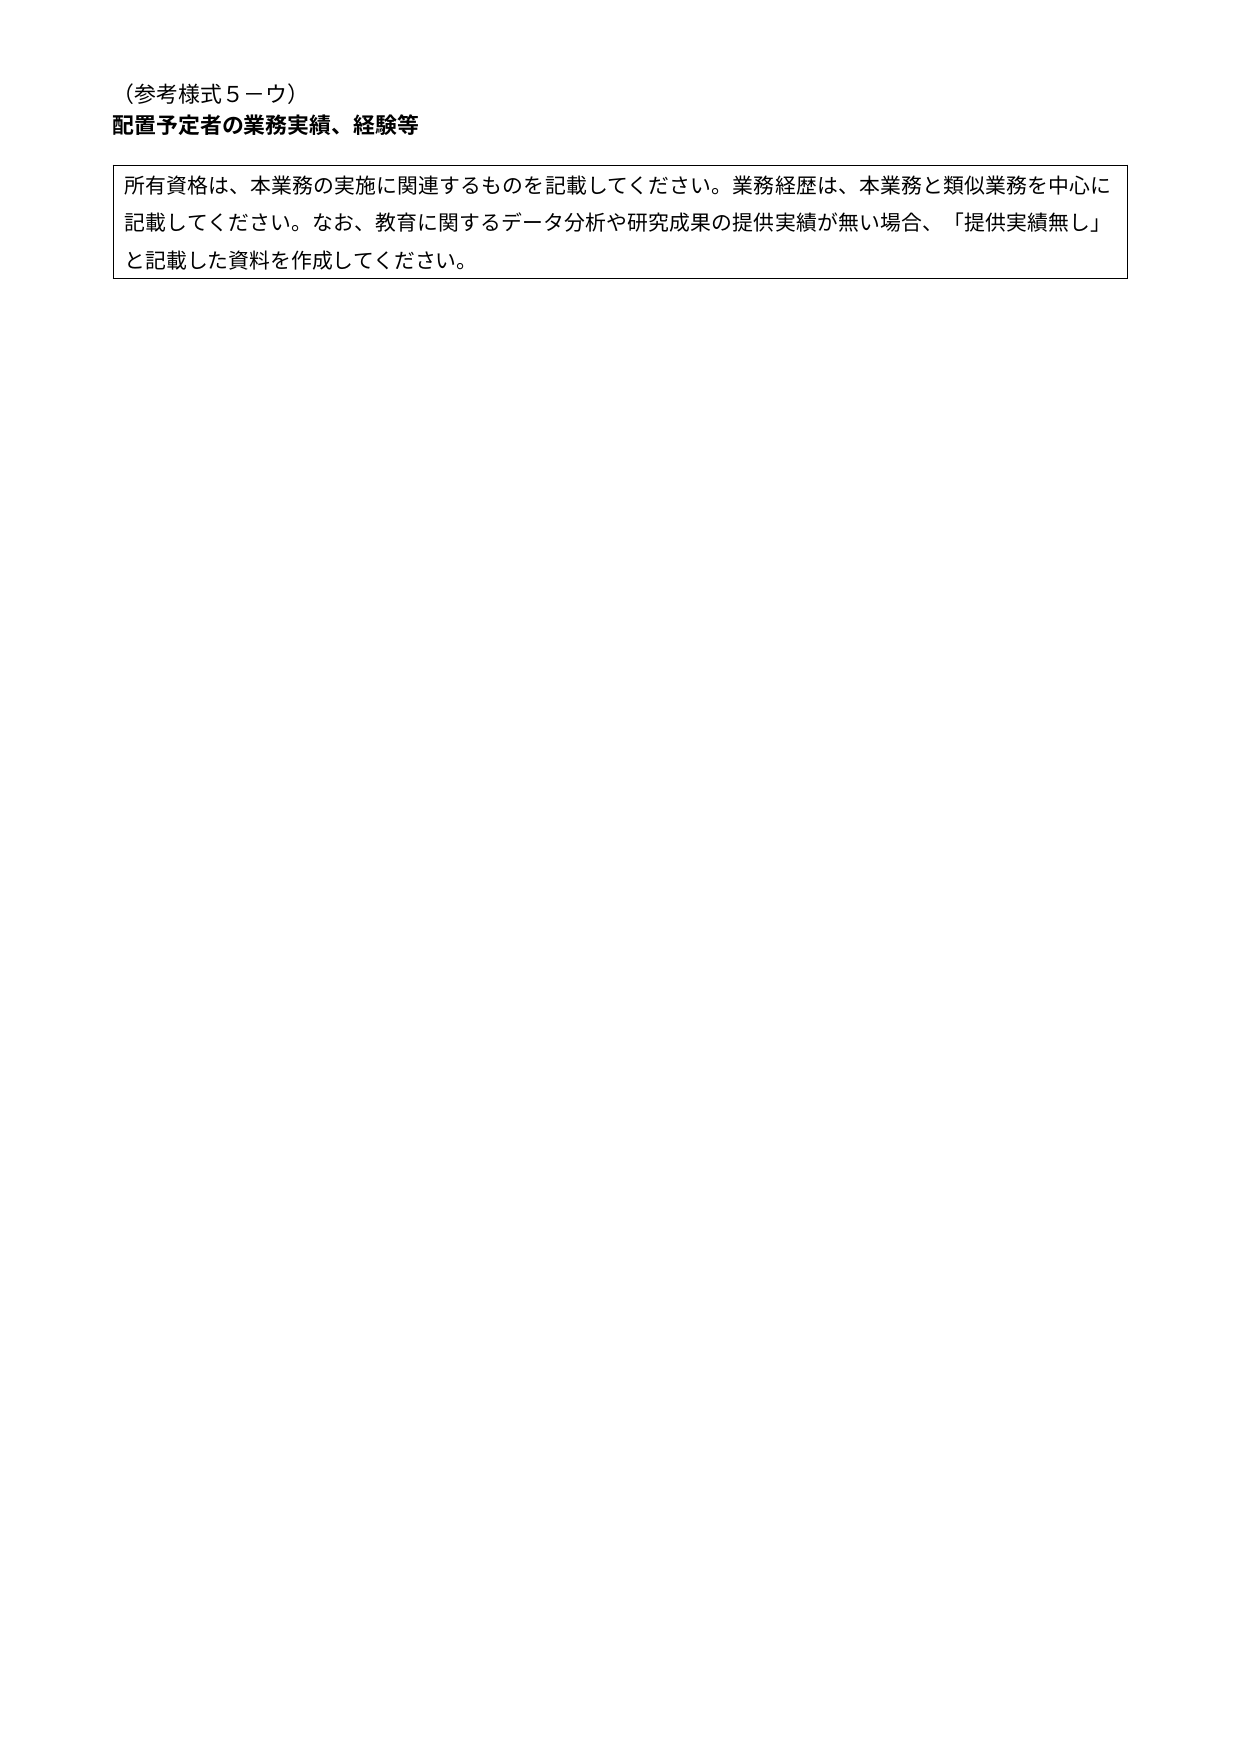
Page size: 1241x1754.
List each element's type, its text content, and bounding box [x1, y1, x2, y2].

table_header 所有資格は、本業務の実施に関連するものを記載してください。業務経歴は、本業務と類似業務を中心に記載してください。なお、教育に関するデータ分析や研究成果の提供実績が無い場合、「提供実績無し」と記載した資料を作成してください。 [114, 166, 1127, 278]
